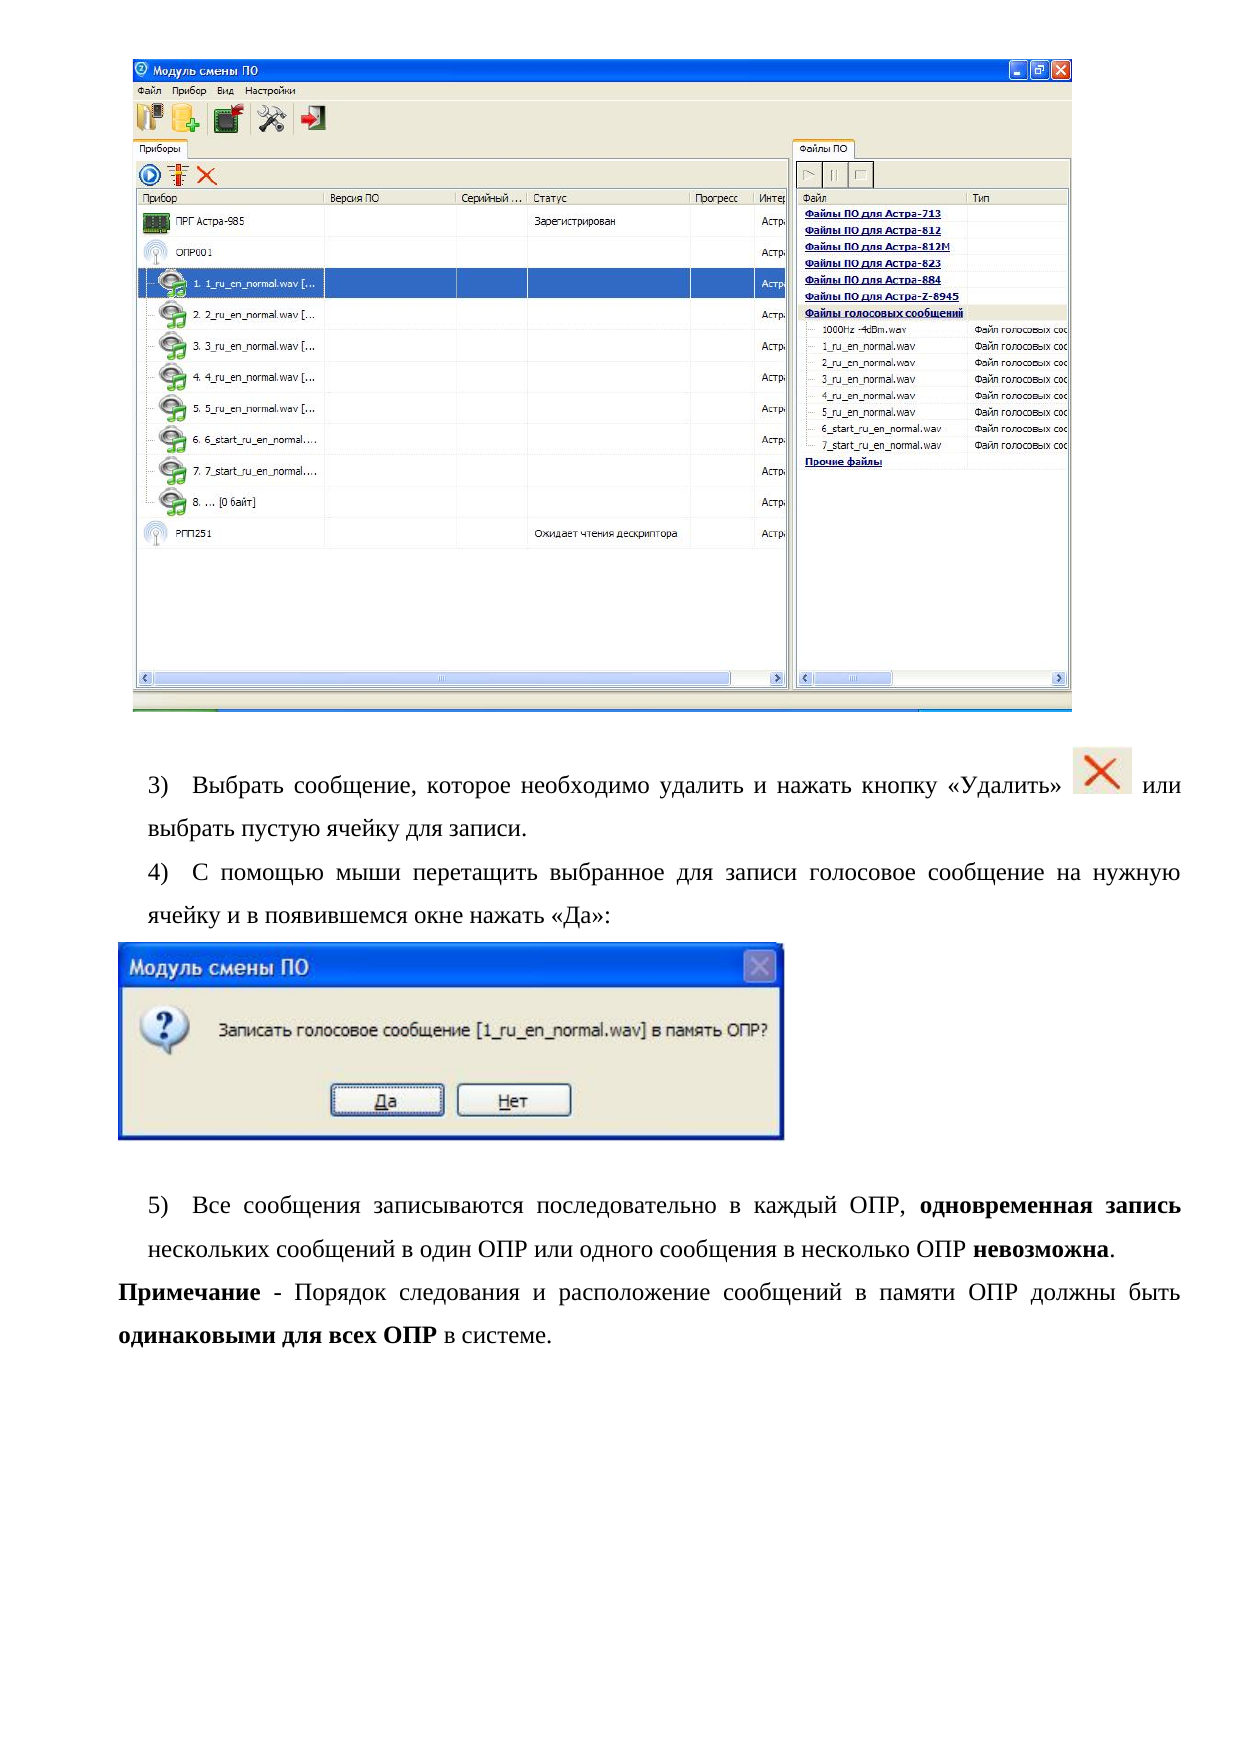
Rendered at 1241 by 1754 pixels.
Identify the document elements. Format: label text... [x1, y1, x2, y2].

picture [118, 942, 786, 1142]
text Примечание - Порядок следования и расположение сообщений в памяти ОПР должны быть одинаковыми для всех ОПР в системе. [118, 1277, 1181, 1349]
list С помощью мыши перетащить выбранное для записи голосовое сообщение на нужную ячейку и в появившемся окне нажать «Да»: [148, 857, 1181, 928]
list Все сообщения записываются последовательно в каждый ОПР, одновременная запись нескольких сообщений в один ОПР или одного сообщения в несколько ОПР невозможна. [148, 1191, 1181, 1262]
picture [1072, 746, 1133, 794]
picture [132, 59, 1072, 712]
list Выбрать сообщение, которое необходимо удалить и нажать кнопку «Удалить» или выбрать пустую ячейку для записи. [148, 747, 1181, 842]
